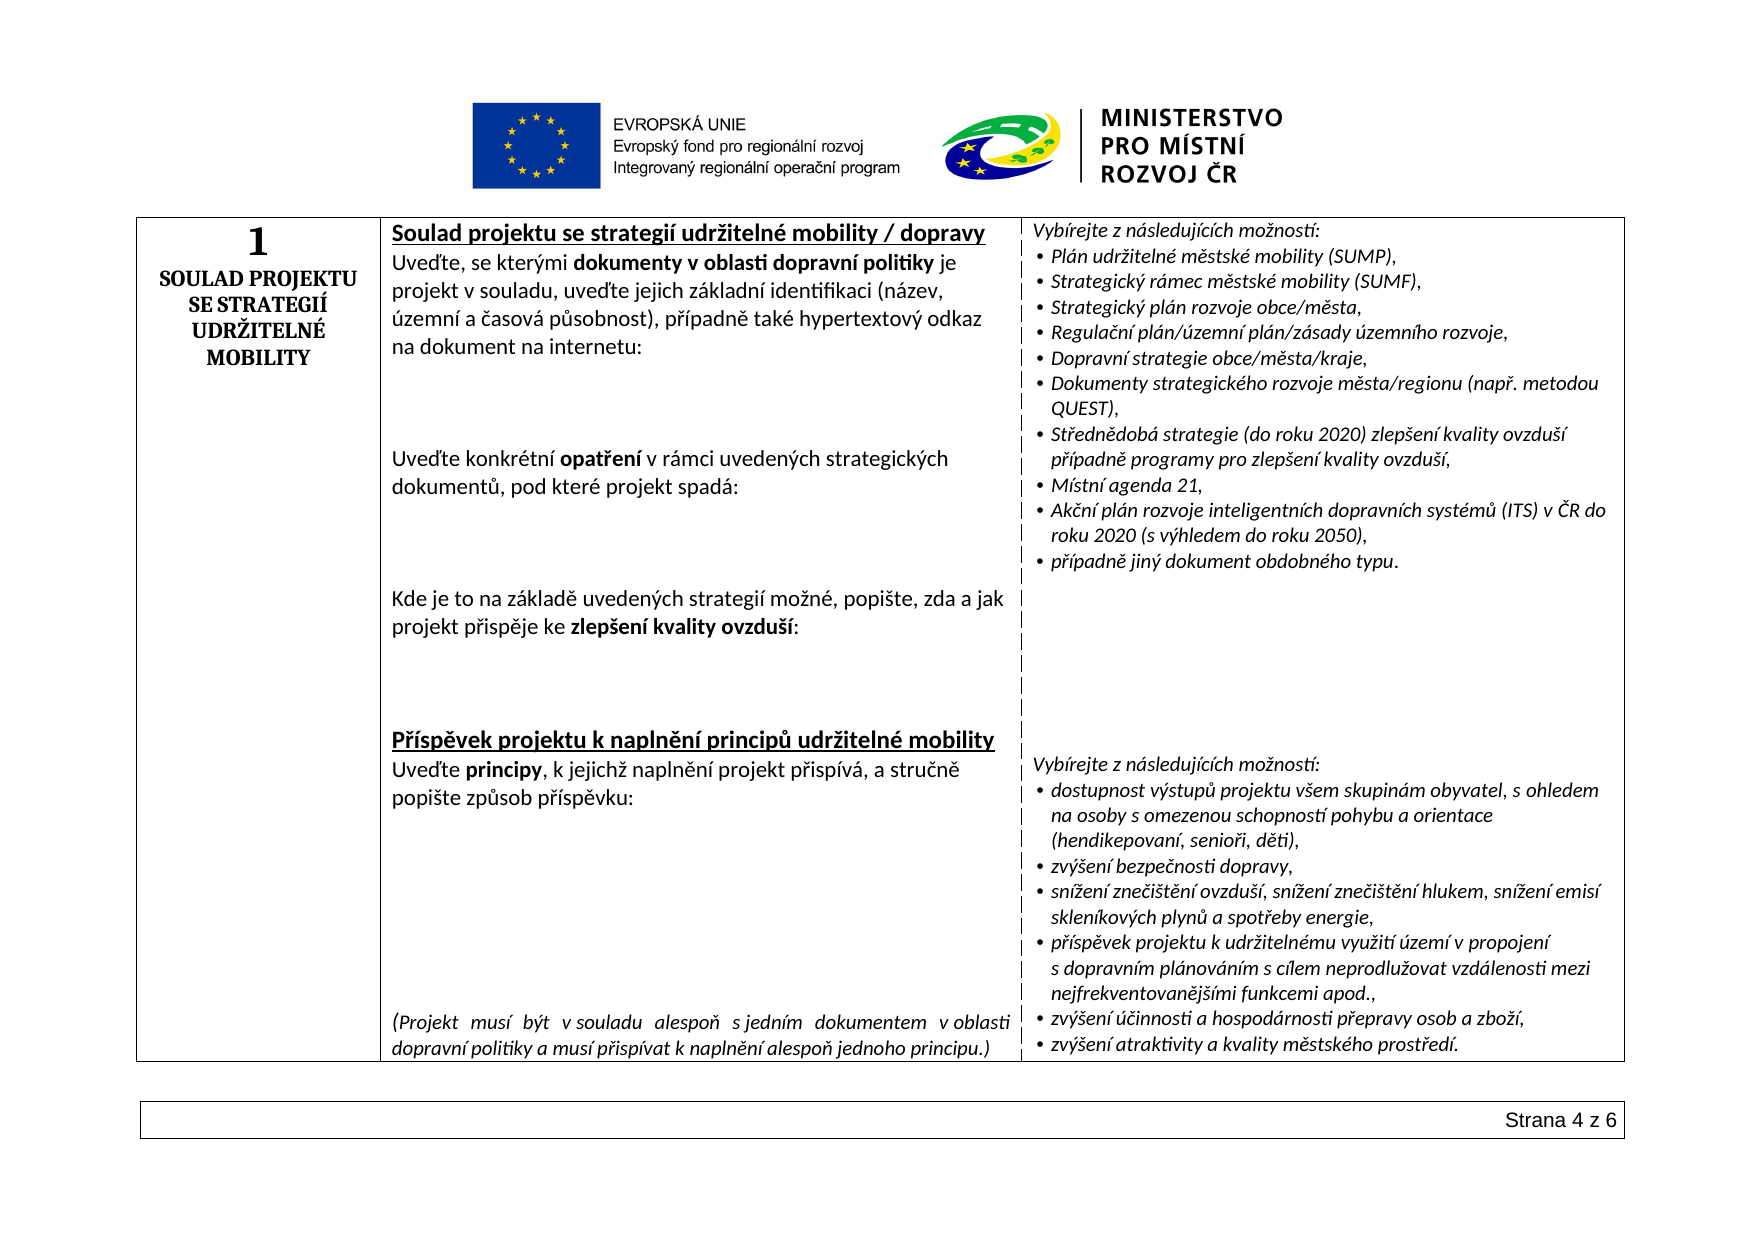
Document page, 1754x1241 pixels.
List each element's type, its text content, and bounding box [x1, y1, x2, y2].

table_header Soulad projektu se strategií udržitelné mobility / dopravy Uveďte, se kterými dokumenty v oblasti dopravní politiky je projekt v souladu, uveďte jejich základní identifikaci (název, územní a časová působnost), případně také hypertextový odkaz na dokument na internetu: Uveďte konkrétní opatření v rámci uvedených strategických dokumentů, pod které projekt spadá: Kde je to na základě uvedených strategií možné, popište, zda a jak projekt přispěje ke zlepšení kvality ovzduší: Příspěvek projektu k naplnění principů udržitelné mobility Uveďte principy, k jejichž naplnění projekt přispívá, a stručně popište způsob příspěvku: (Projekt musí být v souladu alespoň s jedním dokumentem v oblasti dopravní politiky a musí přispívat k naplnění alespoň jednoho principu.) [381, 218, 1021, 1061]
picture [444, 73, 1310, 217]
table_header Vybírejte z následujících možností: Plán udržitelné městské mobility (SUMP), Strategický rámec městské mobility (SUMF), Strategický plán rozvoje obce/města, Regulační plán/územní plán/zásady územního rozvoje, Dopravní strategie obce/města/kraje, Dokumenty strategického rozvoje města/regionu (např. metodou QUEST), Střednědobá strategie (do roku 2020) zlepšení kvality ovzduší případně programy pro zlepšení kvality ovzduší, Místní agenda 21, Akční plán rozvoje inteligentních dopravních systémů (ITS) v ČR do roku 2020 (s výhledem do roku 2050), případně jiný dokument obdobného typu. Vybírejte z následujících možností: dostupnost výstupů projektu všem skupinám obyvatel, s ohledem na osoby s omezenou schopností pohybu a orientace (hendikepovaní, senioři, děti), zvýšení bezpečnosti dopravy, snížení znečištění ovzduší, snížení znečištění hlukem, snížení emisí skleníkových plynů a spotřeby energie, příspěvek projektu k udržitelnému využití území v propojení s dopravním plánováním s cílem neprodlužovat vzdálenosti mezi nejfrekventovanějšími funkcemi apod., zvýšení účinnosti a hospodárnosti přepravy osob a zboží, zvýšení atraktivity a kvality městského prostředí. [1021, 218, 1624, 1061]
table_header 1 sOULAD PROJEKTU SE STRATEGIÍ UDRŽITELNÉ MOBILITY [137, 218, 380, 1061]
